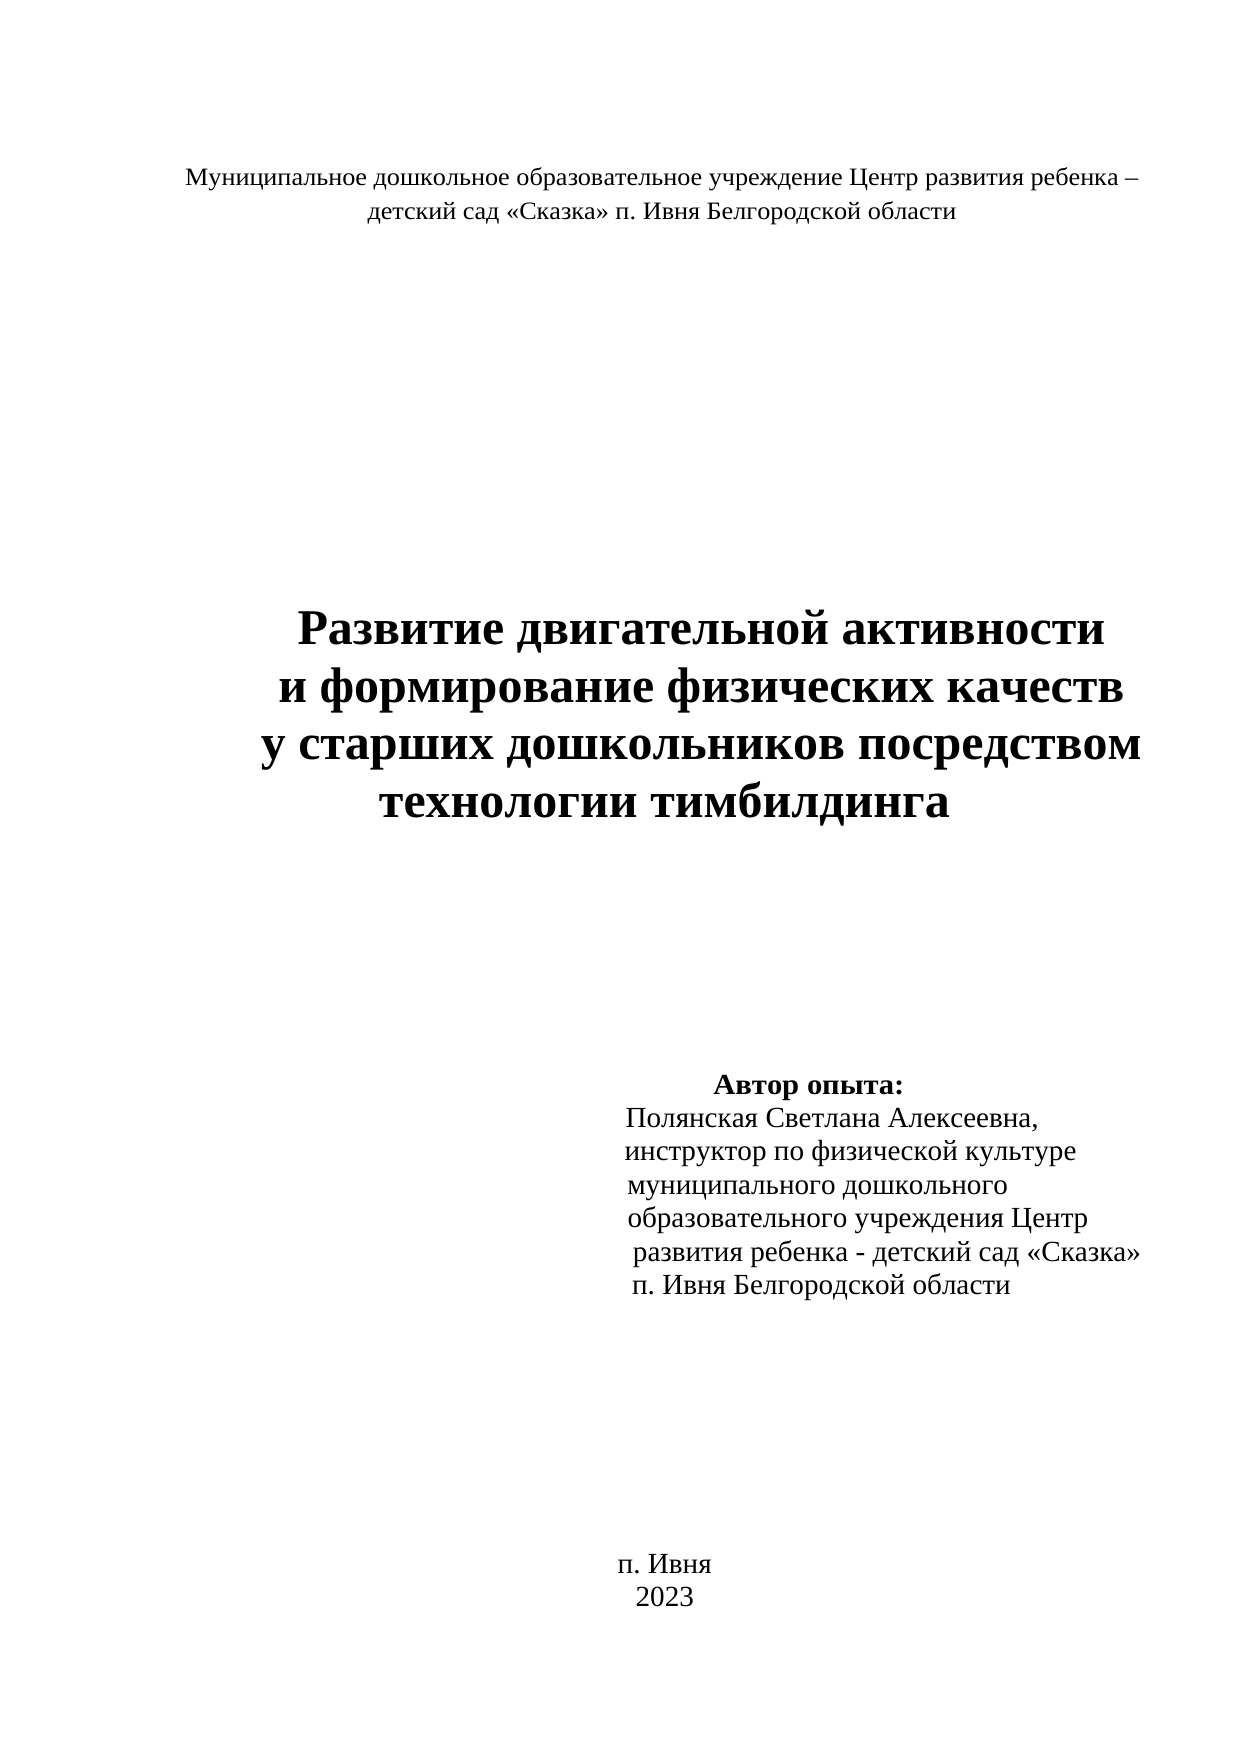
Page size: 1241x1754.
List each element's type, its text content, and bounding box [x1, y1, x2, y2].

text Автор опыта: [713, 1072, 1125, 1100]
text Развитие двигательной активности [177, 598, 1152, 655]
text 2023 [177, 1579, 1152, 1613]
text Муниципальное дошкольное образовательное учреждение Центр развития ребенка – детский сад «Сказка» п. Ивня Белгородской области [177, 159, 1146, 226]
text развития ребенка - детский сад «Сказка» п. Ивня Белгородской области [177, 1234, 1152, 1301]
text у старших дошкольников посредством технологии тимбилдинга [177, 713, 1152, 828]
text п. Ивня [177, 1546, 1152, 1579]
text и формирование физических качеств [177, 655, 1152, 713]
text Полянская Светлана Алексеевна, инструктор по физической культуре муниципального дошкольного образовательного учреждения Центр [177, 1100, 1152, 1234]
